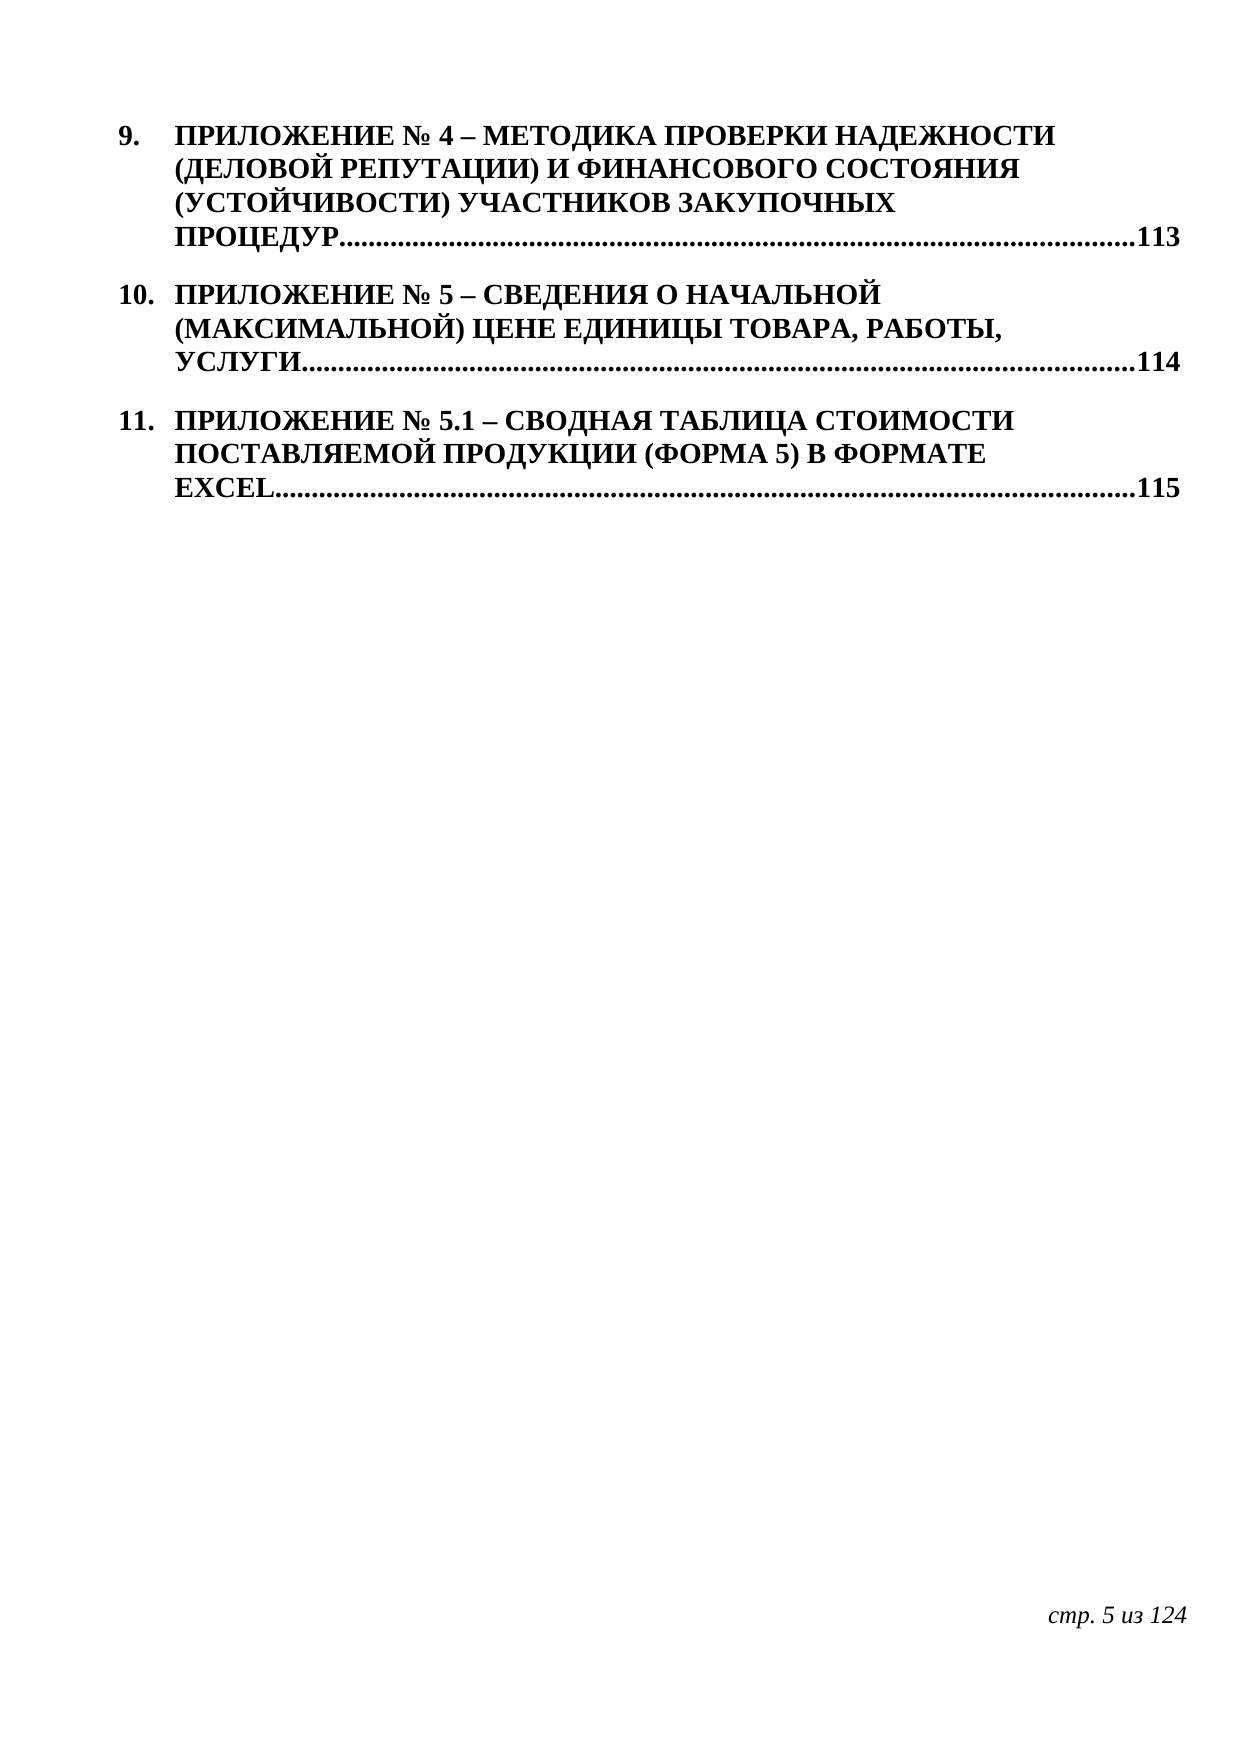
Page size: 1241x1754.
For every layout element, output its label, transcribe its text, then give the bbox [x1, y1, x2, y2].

text 9. Приложение № 4 – Методика проверки надежности (деловой репутации) и финансового состояния (устойчивости) участников закупочных процедур 113 [118, 118, 1063, 252]
text 10. Приложение № 5 – Сведения о начальной (максимальной) цене единицы товара, работы, услуги 114 [118, 277, 1063, 378]
text 11. Приложение № 5.1 – Сводная таблица стоимости поставляемой продукции (форма 5) в формате Excel 115 [118, 403, 1063, 503]
